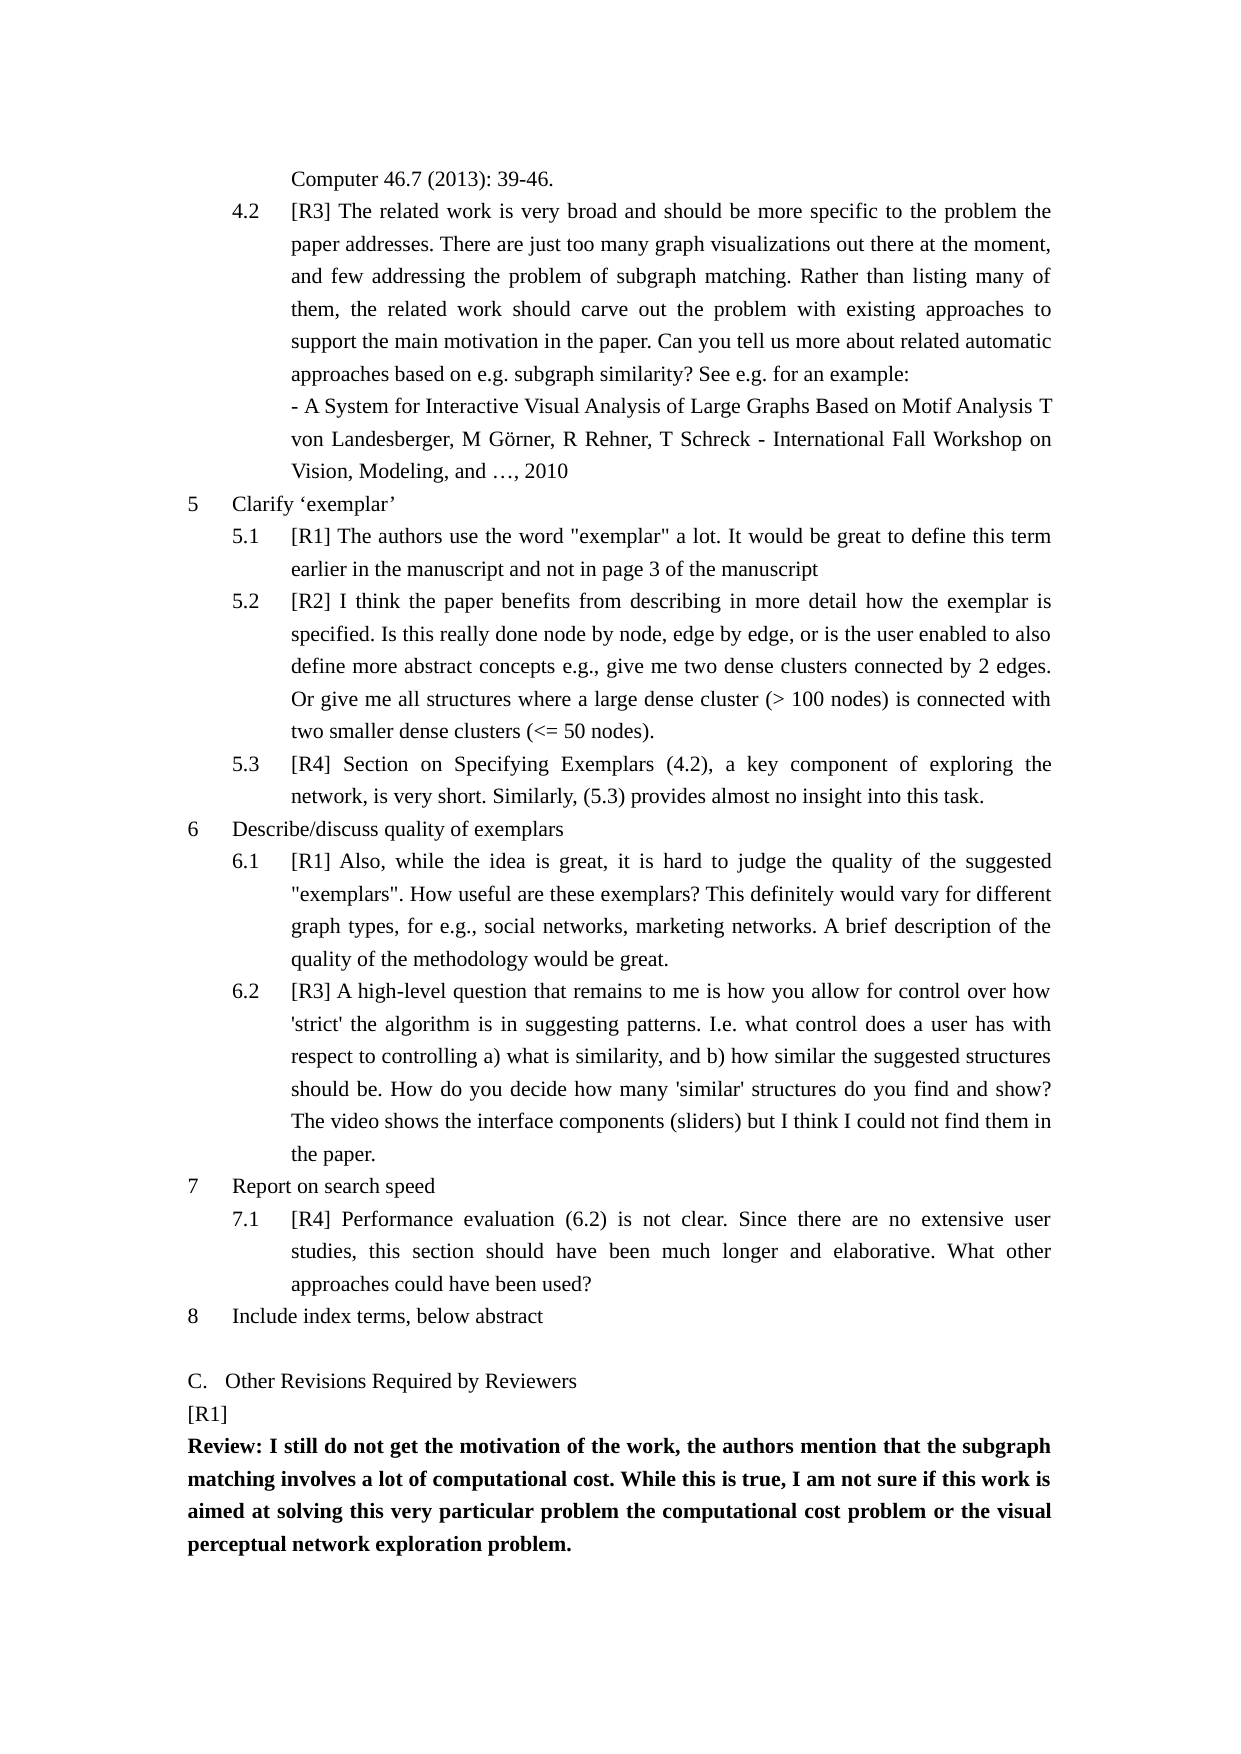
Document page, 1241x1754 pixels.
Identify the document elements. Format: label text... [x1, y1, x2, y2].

text Review: I still do not get the motivation of the work, the authors mention that the subgraph matching involves a lot of computational cost. While this is true, I am not sure if this work is aimed at solving this very particular problem the computational cost problem or the visual perceptual network exploration problem. [187, 1429, 1053, 1559]
list - A System for Interactive Visual Analysis of Large Graphs Based on Motif Analysis T von Landesberger, M Görner, R Rehner, T Schreck - International Fall Workshop on Vision, Modeling, and …, 2010 [291, 389, 1053, 487]
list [291, 162, 1053, 194]
list [R3] A high-level question that remains to me is how you allow for control over how 'strict' the algorithm is in suggesting patterns. I.e. what control does a user has with respect to controlling a) what is similarity, and b) how similar the suggested structures should be. How do you decide how many 'similar' structures do you find and show? The video shows the interface components (sliders) but I think I could not find them in the paper. [232, 974, 1053, 1169]
list Report on search speed [187, 1169, 1053, 1202]
list Include index terms, below abstract [187, 1299, 1053, 1332]
list [R1] Also, while the idea is great, it is hard to judge the quality of the suggested "exemplars". How useful are these exemplars? This definitely would vary for different graph types, for e.g., social networks, marketing networks. A brief description of the quality of the methodology would be great. [232, 844, 1053, 974]
list [R3] The related work is very broad and should be more specific to the problem the paper addresses. There are just too many graph visualizations out there at the moment, and few addressing the problem of subgraph matching. Rather than listing many of them, the related work should carve out the problem with existing approaches to support the main motivation in the paper. Can you tell us more about related automatic approaches based on e.g. subgraph similarity? See e.g. for an example: [232, 194, 1053, 389]
list [R4] Section on Specifying Exemplars (4.2), a key component of exploring the network, is very short. Similarly, (5.3) provides almost no insight into this task. [232, 747, 1053, 812]
list Other Revisions Required by Reviewers [187, 1364, 1053, 1397]
list [R1] The authors use the word "exemplar" a lot. It would be great to define this term earlier in the manuscript and not in page 3 of the manuscript [232, 519, 1053, 584]
text [R1] [187, 1397, 1053, 1429]
list [R4] Performance evaluation (6.2) is not clear. Since there are no extensive user studies, this section should have been much longer and elaborative. What other approaches could have been used? [232, 1202, 1053, 1299]
list Clarify ‘exemplar’ [187, 487, 1053, 519]
list [R2] I think the paper benefits from describing in more detail how the exemplar is specified. Is this really done node by node, edge by edge, or is the user enabled to also define more abstract concepts e.g., give me two dense clusters connected by 2 edges. Or give me all structures where a large dense cluster (> 100 nodes) is connected with two smaller dense clusters (<= 50 nodes). [232, 584, 1053, 747]
list Describe/discuss quality of exemplars [187, 812, 1053, 844]
